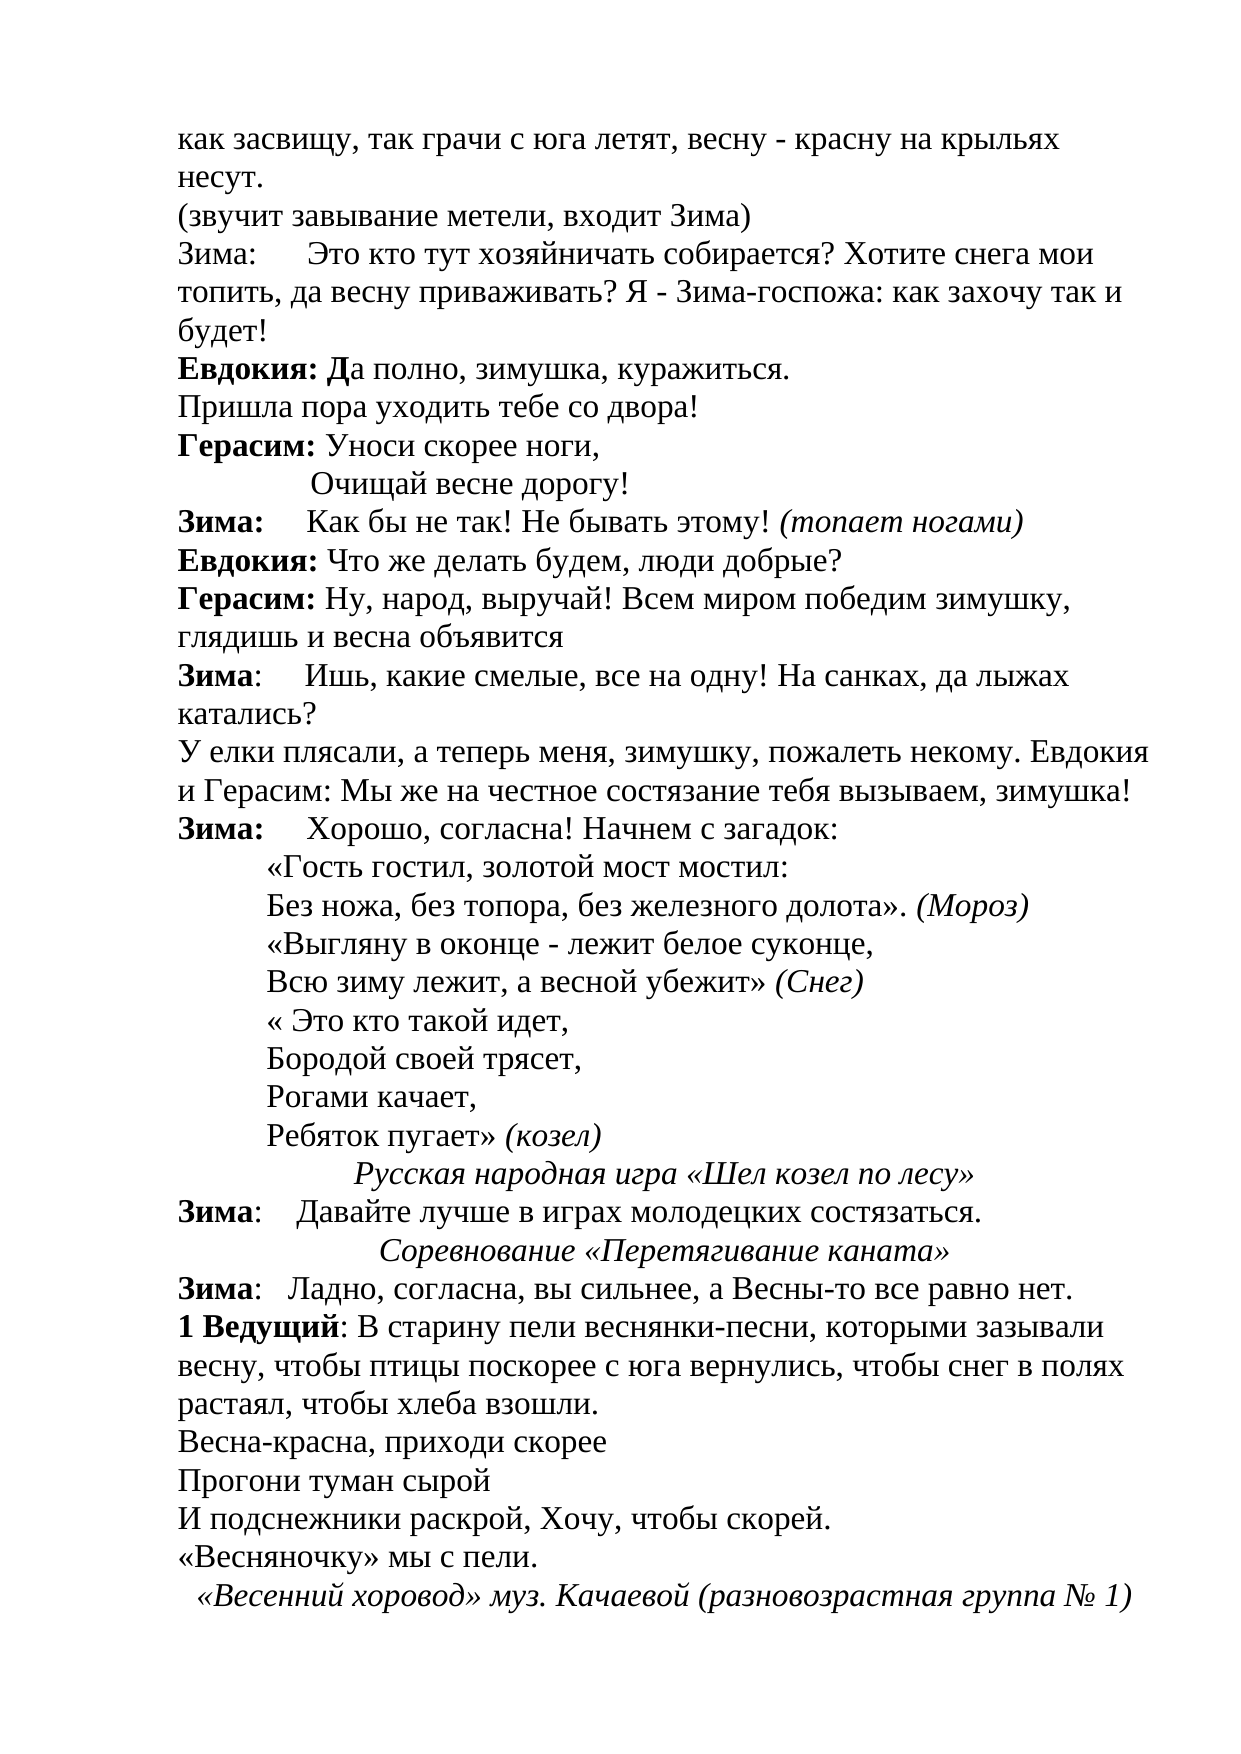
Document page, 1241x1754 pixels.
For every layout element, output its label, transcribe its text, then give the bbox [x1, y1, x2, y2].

text «Весняночку» мы с пели. [177, 1536, 1152, 1575]
text Евдокия: Что же делать будем, люди добрые? [177, 540, 1152, 578]
text Герасим: Ну, народ, выручай! Всем миром победим зимушку, глядишь и весна объявится [177, 578, 1152, 655]
text Рогами качает, [266, 1076, 1152, 1115]
text Зима: Давайте лучше в играх молодецких состязаться. [177, 1191, 1152, 1230]
text Пришла пора уходить тебе со двора! [177, 386, 1152, 425]
text Зима: Это кто тут хозяйничать собирается? Хотите снега мои топить, да весну приваживать? Я - Зима-госпожа: как захочу так и будет! [177, 233, 1152, 348]
text «Весенний хоровод» муз. Качаевой (разновозрастная группа № 1) [177, 1575, 1152, 1613]
text Без ножа, без топора, без железного долота». (Мороз) [266, 885, 1152, 923]
text «Выгляну в оконце - лежит белое суконце, [266, 923, 1152, 961]
text Бородой своей трясет, [266, 1038, 1152, 1076]
text « Это кто такой идет, [266, 1000, 1152, 1038]
text 1 Ведущий: В старину пели веснянки-песни, которыми зазывали весну, чтобы птицы поскорее с юга вернулись, чтобы снег в полях растаял, чтобы хлеба взошли. [177, 1306, 1152, 1421]
text Зима: Ладно, согласна, вы сильнее, а Весны-то все равно нет. [177, 1268, 1152, 1306]
text Соревнование «Перетягивание каната» [177, 1230, 1152, 1268]
text Евдокия: Да полно, зимушка, куражиться. [177, 348, 1152, 386]
text И подснежники раскрой, Хочу, чтобы скорей. [177, 1498, 1152, 1536]
text «Гость гостил, золотой мост мостил: [266, 846, 1152, 885]
text как засвищу, так грачи с юга летят, весну - красну на крыльях несут. [177, 118, 1152, 195]
text Зима: Ишь, какие смелые, все на одну! На санках, да лыжах катались? [177, 655, 1152, 731]
text Зима: Как бы не так! Не бывать этому! (топает ногами) [177, 501, 1152, 540]
text Весна-красна, приходи скорее [177, 1421, 1152, 1460]
text Ребяток пугает» (козел) [266, 1115, 1152, 1153]
text У елки плясали, а теперь меня, зимушку, пожалеть некому. Евдокия и Герасим: Мы же на честное состязание тебя вызываем, зимушка! [177, 731, 1152, 808]
text (звучит завывание метели, входит Зима) [177, 195, 1152, 233]
text Русская народная игра «Шел козел по лесу» [177, 1153, 1152, 1191]
text Прогони туман сырой [177, 1460, 1152, 1498]
text Очищай весне дорогу! [310, 463, 1152, 501]
text Герасим: Уноси скорее ноги, [177, 425, 1152, 463]
text Зима: Хорошо, согласна! Начнем с загадок: [177, 808, 1152, 846]
text Всю зиму лежит, а весной убежит» (Снег) [266, 961, 1152, 1000]
